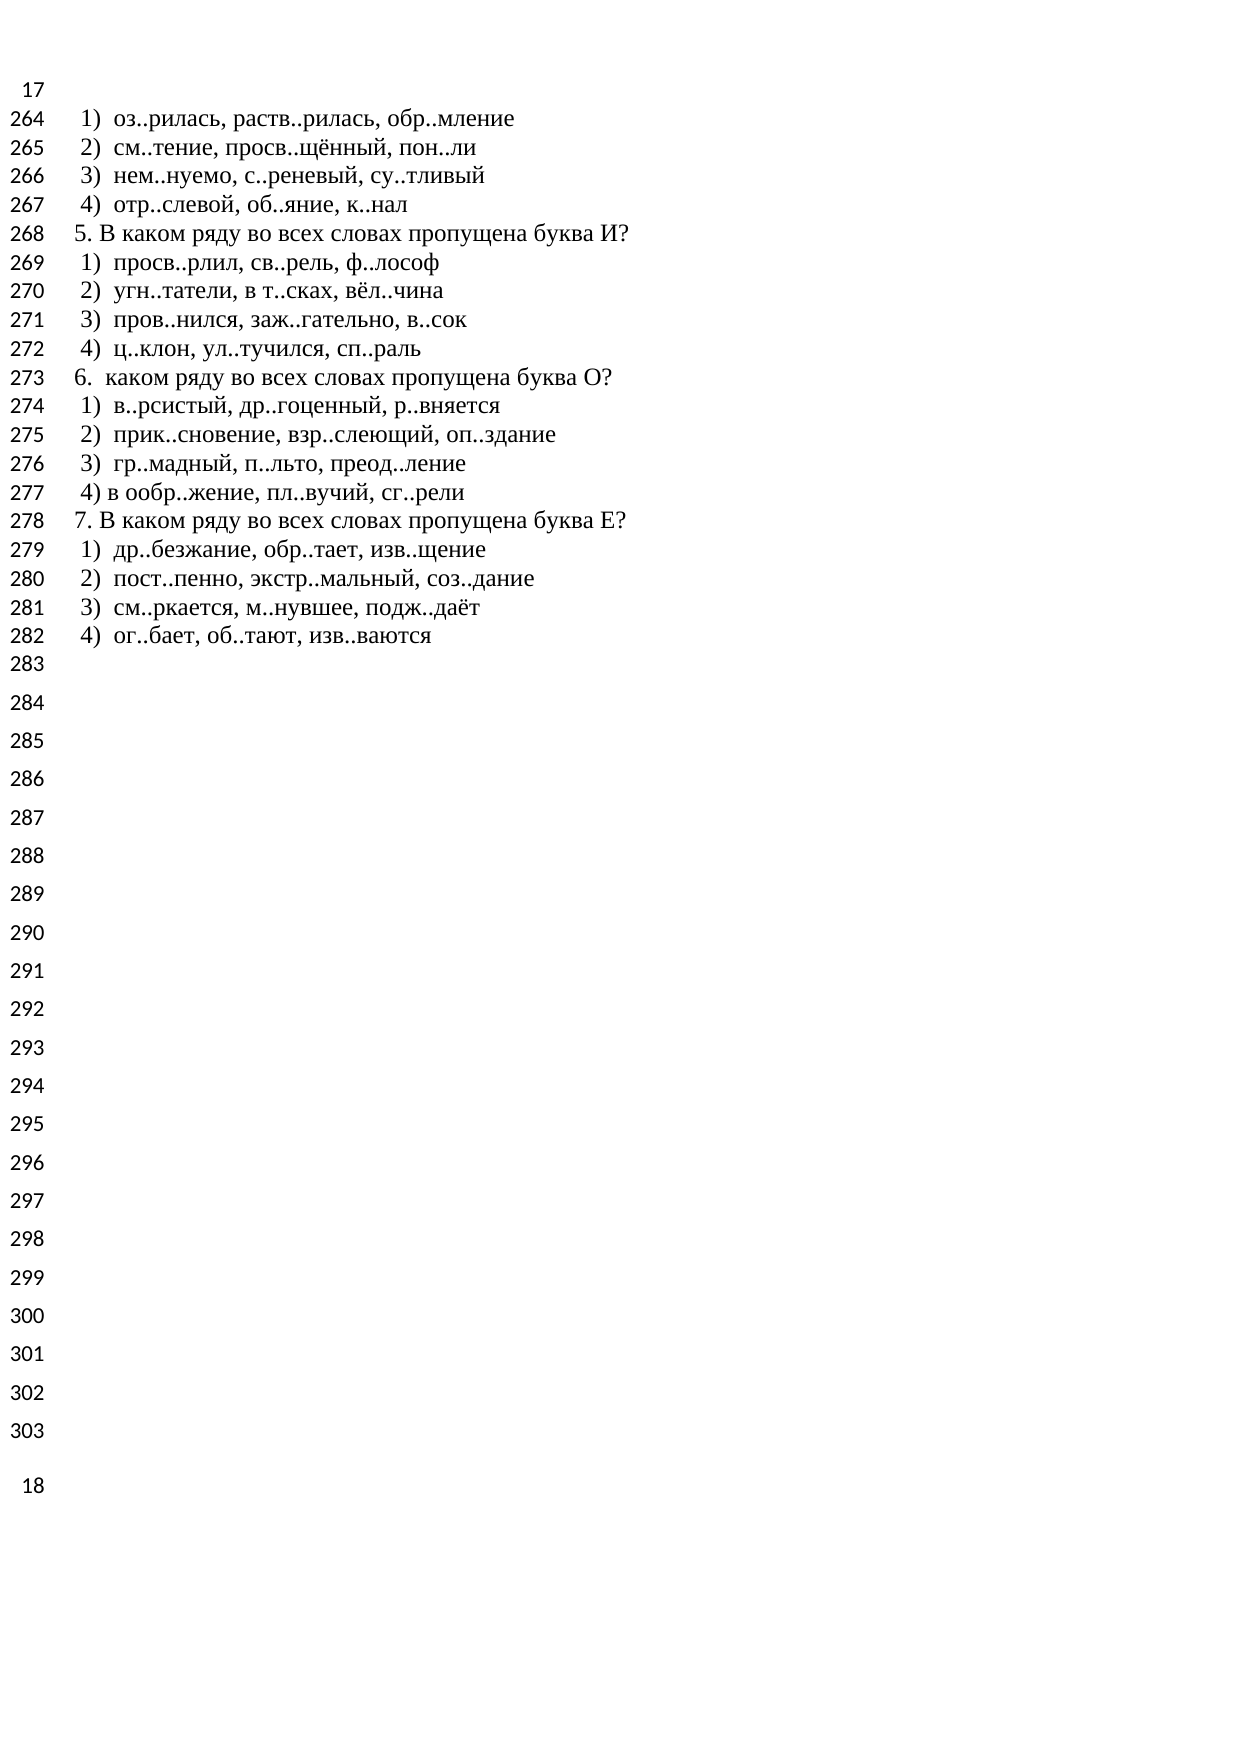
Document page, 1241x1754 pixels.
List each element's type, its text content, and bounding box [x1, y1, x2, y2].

text 2) пост..пенно, экстр..мальный, соз..дание [74, 563, 1161, 592]
text 2) см..тение, просв..щённый, пон..ли [74, 132, 1161, 161]
text 6. каком ряду во всех словах пропущена буква О? [74, 362, 1161, 391]
text 4) ц..клон, ул..тучился, сп..раль [74, 333, 1161, 362]
text 3) см..ркается, м..нувшее, подж..даёт [74, 592, 1161, 621]
text 3) пров..нился, заж..гательно, в..сок [74, 304, 1161, 333]
text 2) угн..татели, в т..сках, вёл..чина [74, 276, 1161, 304]
text 1) оз..рилась, раств..рилась, обр..мление [74, 103, 1161, 132]
text 3) гр..мадный, п..льто, преод..ление [74, 448, 1161, 477]
text 1) просв..рлил, св..рель, ф..лософ [74, 247, 1161, 276]
text 7. В каком ряду во всех словах пропущена буква Е? [74, 506, 1161, 534]
text 2) прик..сновение, взр..слеющий, оп..здание [74, 419, 1161, 448]
text 1) в..рсистый, др..гоценный, р..вняется [74, 391, 1161, 419]
text 4) ог..бает, об..тают, изв..ваются [74, 621, 1161, 649]
text 1) др..безжание, обр..тает, изв..щение [74, 534, 1161, 563]
text 4) отр..слевой, об..яние, к..нал [74, 189, 1161, 218]
text 5. В каком ряду во всех словах пропущена буква И? [74, 218, 1161, 247]
text 4) в ообр..жение, пл..вучий, сг..рели [74, 477, 1161, 506]
text 3) нем..нуемо, с..реневый, су..тливый [74, 161, 1161, 189]
